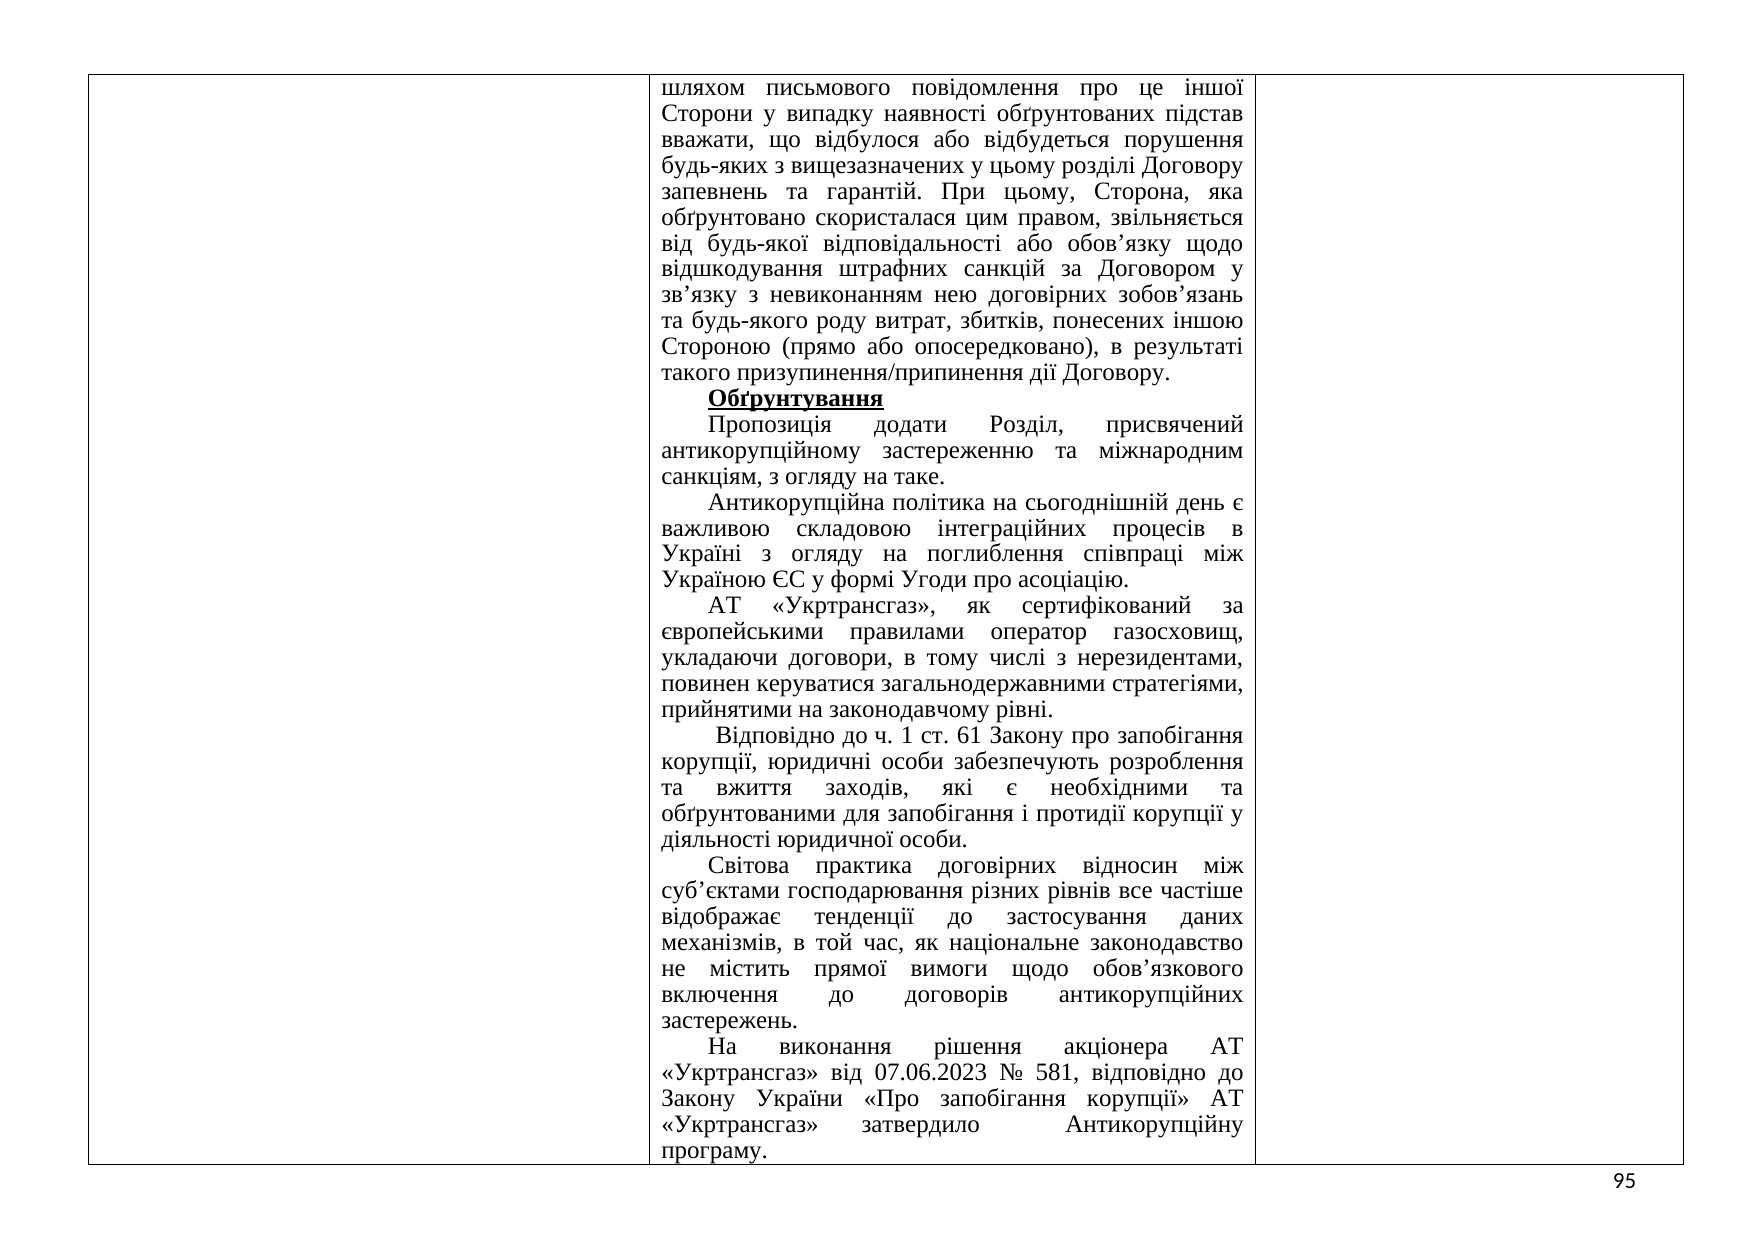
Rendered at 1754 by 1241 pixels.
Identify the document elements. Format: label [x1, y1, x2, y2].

table_cell [650, 75, 1255, 1163]
table_cell [89, 75, 649, 1163]
table_cell [1256, 75, 1683, 1163]
